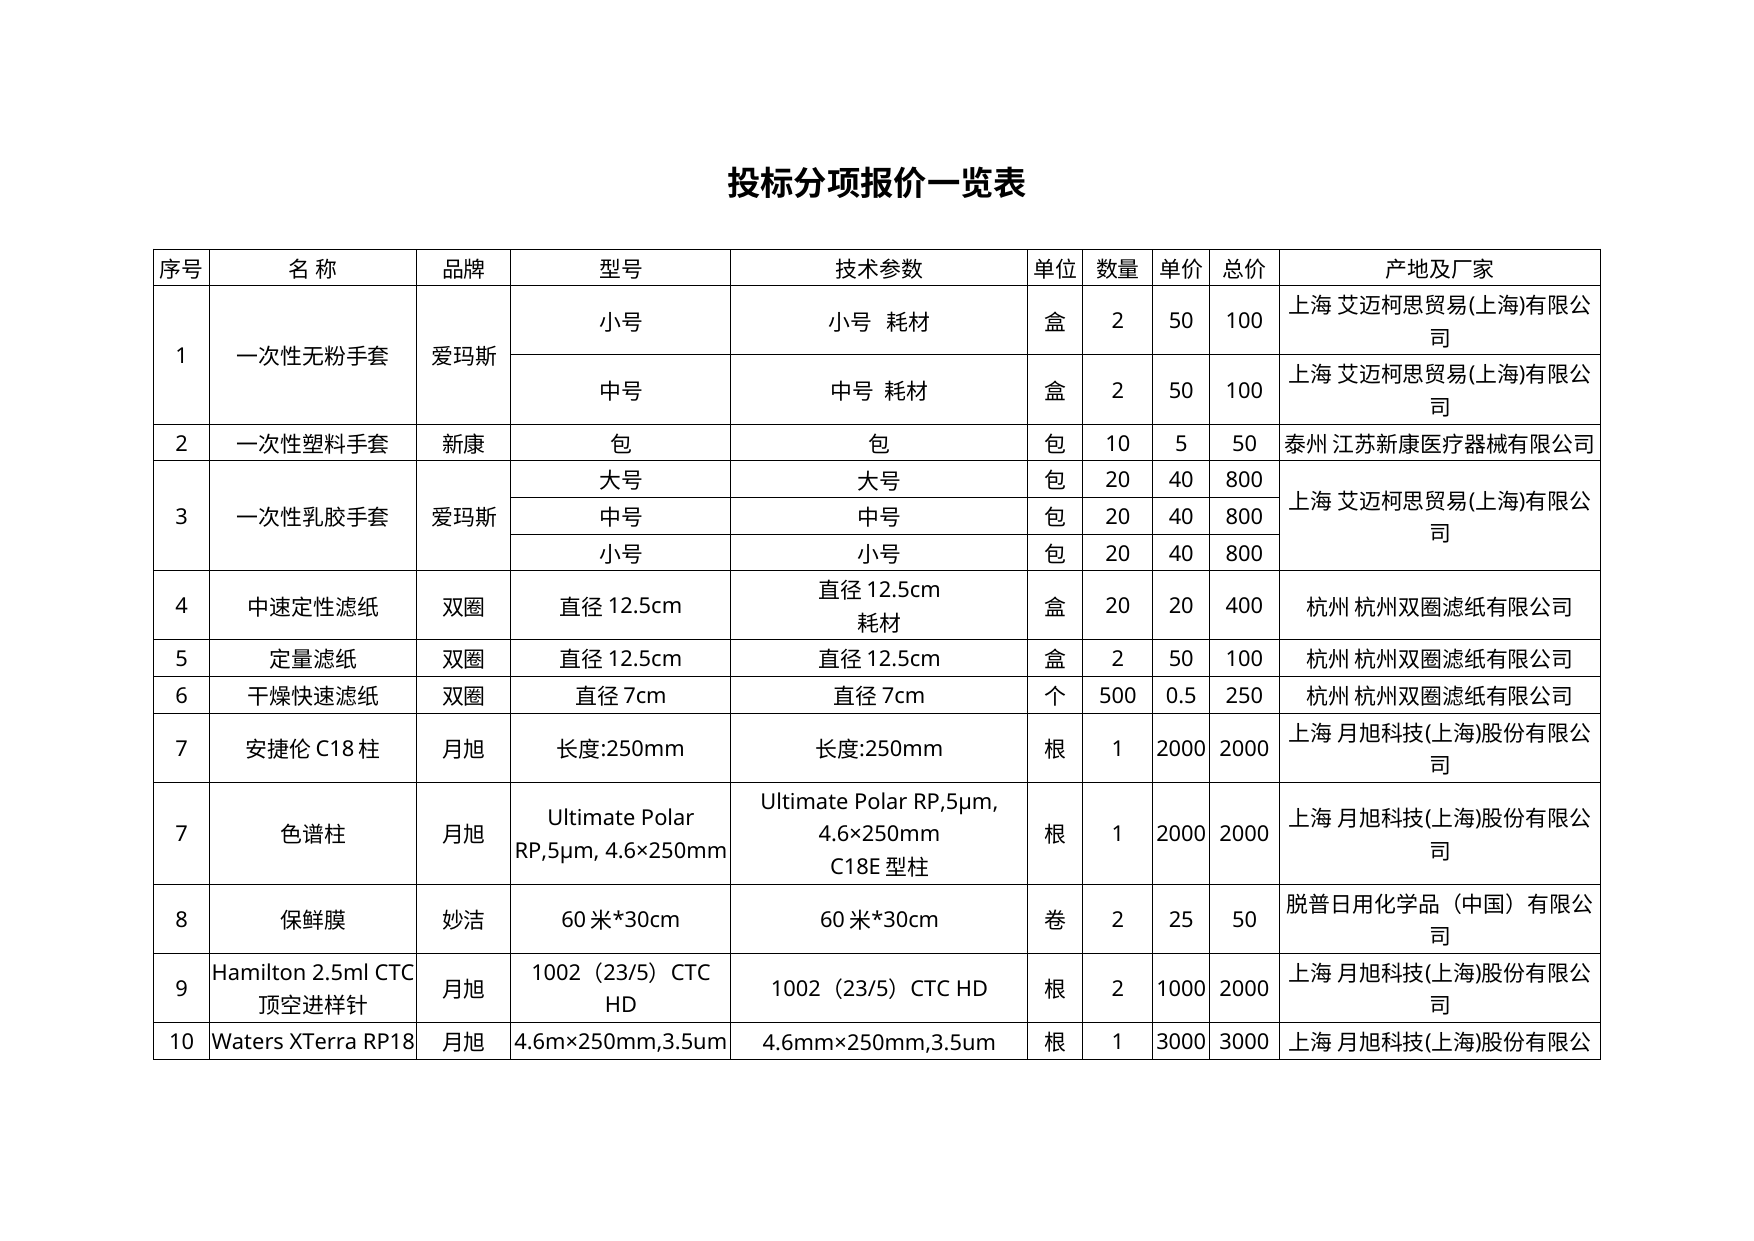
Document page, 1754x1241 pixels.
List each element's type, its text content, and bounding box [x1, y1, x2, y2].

table_cell 大号 [731, 461, 1027, 497]
table_cell 中速定性滤纸 [210, 571, 416, 639]
table_cell 500 [1083, 677, 1152, 713]
table_cell 60米*30cm [511, 885, 730, 953]
table_cell 20 [1083, 498, 1152, 533]
table_cell 直径12.5cm 耗材 [731, 571, 1027, 639]
table_cell Ultimate Polar RP,5μm, 4.6×250mm C18E型柱 [731, 783, 1027, 883]
table_cell 2000 [1153, 714, 1209, 782]
table_cell 3000 [1153, 1023, 1209, 1058]
table_cell 小号 耗材 [731, 286, 1027, 354]
table_cell 盒 [1028, 571, 1082, 639]
table_cell 100 [1210, 355, 1279, 423]
table_cell 安捷伦C18柱 [210, 714, 416, 782]
table_cell 根 [1028, 783, 1082, 883]
table_header 总价 [1210, 250, 1279, 285]
table_cell 4.6m×250mm,3.5um [511, 1023, 730, 1058]
table_cell 1 [1083, 714, 1152, 782]
table_cell 月旭 [417, 1023, 510, 1058]
table_cell 干燥快速滤纸 [210, 677, 416, 713]
table_cell 0.5 [1153, 677, 1209, 713]
table_cell 直径7cm [511, 677, 730, 713]
table_cell 小号 [511, 535, 730, 570]
table_cell 月旭 [417, 783, 510, 883]
table_cell 爱玛斯 [417, 461, 510, 570]
table_cell 双圈 [417, 640, 510, 676]
table_cell 保鲜膜 [210, 885, 416, 953]
table_cell Ultimate Polar RP,5μm, 4.6×250mm [511, 783, 730, 883]
table_cell 7 [154, 783, 209, 883]
table_cell 上海 月旭科技(上海)股份有限公司 [1280, 714, 1600, 782]
table_cell 新康 [417, 425, 510, 460]
table_cell 中号 耗材 [731, 355, 1027, 423]
table_cell 2 [1083, 885, 1152, 953]
table_cell 60米*30cm [731, 885, 1027, 953]
table_cell Hamilton 2.5ml CTC顶空进样针 [210, 954, 416, 1022]
table_cell 上海 艾迈柯思贸易(上海)有限公司 [1280, 355, 1600, 423]
table_cell 卷 [1028, 885, 1082, 953]
table_cell 上海 艾迈柯思贸易(上海)有限公司 [1280, 286, 1600, 354]
table_cell 800 [1210, 498, 1279, 533]
table_cell 4 [154, 571, 209, 639]
table_cell 250 [1210, 677, 1279, 713]
subtitle 投标分项报价一览表 [150, 149, 1604, 214]
table_cell 直径7cm [731, 677, 1027, 713]
table_cell 根 [1028, 954, 1082, 1022]
table_cell 杭州 杭州双圈滤纸有限公司 [1280, 677, 1600, 713]
table_cell 包 [1028, 498, 1082, 533]
table_cell 50 [1153, 640, 1209, 676]
table_cell 直径12.5cm [731, 640, 1027, 676]
table_cell 20 [1083, 461, 1152, 497]
table_cell 泰州 江苏新康医疗器械有限公司 [1280, 425, 1600, 460]
table_cell 40 [1153, 535, 1209, 570]
table_cell 1 [1083, 1023, 1152, 1058]
table_cell 直径12.5cm [511, 571, 730, 639]
table_cell 上海 月旭科技(上海)股份有限公司 [1280, 783, 1600, 883]
table_cell 脱普日用化学品（中国）有限公司 [1280, 885, 1600, 953]
table_cell 上海 艾迈柯思贸易(上海)有限公司 [1280, 461, 1600, 570]
table_cell 包 [731, 425, 1027, 460]
table_cell 10 [1083, 425, 1152, 460]
table_cell 盒 [1028, 286, 1082, 354]
table_cell 小号 [511, 286, 730, 354]
table_cell 包 [1028, 461, 1082, 497]
table_cell 25 [1153, 885, 1209, 953]
table_header 名 称 [210, 250, 416, 285]
table_header 数量 [1083, 250, 1152, 285]
table_cell 杭州 杭州双圈滤纸有限公司 [1280, 640, 1600, 676]
table_cell 爱玛斯 [417, 286, 510, 423]
table_cell 50 [1153, 355, 1209, 423]
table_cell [210, 1023, 416, 1058]
table_cell 20 [1083, 535, 1152, 570]
table_cell 2000 [1210, 783, 1279, 883]
table_cell 包 [511, 425, 730, 460]
table_cell 双圈 [417, 571, 510, 639]
table_header 型号 [511, 250, 730, 285]
table_cell 直径12.5cm [511, 640, 730, 676]
table_cell 月旭 [417, 714, 510, 782]
table_cell 中号 [511, 355, 730, 423]
table_cell 20 [1153, 571, 1209, 639]
table_cell 5 [154, 640, 209, 676]
table_cell 2 [1083, 954, 1152, 1022]
table_cell 妙洁 [417, 885, 510, 953]
table_cell 50 [1210, 425, 1279, 460]
table_cell 1000 [1153, 954, 1209, 1022]
table_cell 根 [1028, 714, 1082, 782]
table_cell 包 [1028, 535, 1082, 570]
table_cell 双圈 [417, 677, 510, 713]
table_cell 50 [1210, 885, 1279, 953]
table_cell 月旭 [417, 954, 510, 1022]
table_cell 40 [1153, 461, 1209, 497]
table_cell 7 [154, 714, 209, 782]
table_cell 800 [1210, 535, 1279, 570]
table_cell 个 [1028, 677, 1082, 713]
table_cell 10 [154, 1023, 209, 1058]
table_cell 小号 [731, 535, 1027, 570]
table_cell 1002（23/5）CTC HD [511, 954, 730, 1022]
table_cell 6 [154, 677, 209, 713]
table_cell 2 [1083, 286, 1152, 354]
table_cell 包 [1028, 425, 1082, 460]
table_cell 盒 [1028, 640, 1082, 676]
table_cell 100 [1210, 640, 1279, 676]
table_header 产地及厂家 [1280, 250, 1600, 285]
table_cell 定量滤纸 [210, 640, 416, 676]
table_cell 2 [1083, 640, 1152, 676]
table_cell 3000 [1210, 1023, 1279, 1058]
table_cell 2 [1083, 355, 1152, 423]
table_cell 8 [154, 885, 209, 953]
table_header 序号 [154, 250, 209, 285]
table_cell 3 [154, 461, 209, 570]
table_cell 400 [1210, 571, 1279, 639]
table_cell 上海 月旭科技(上海)股份有限公司 [1280, 954, 1600, 1022]
table_cell 1002（23/5）CTC HD [731, 954, 1027, 1022]
table_cell 长度:250mm [731, 714, 1027, 782]
table_cell 中号 [511, 498, 730, 533]
table_cell 一次性塑料手套 [210, 425, 416, 460]
table_cell 20 [1083, 571, 1152, 639]
table_header 品牌 [417, 250, 510, 285]
table_cell 杭州 杭州双圈滤纸有限公司 [1280, 571, 1600, 639]
table_cell 50 [1153, 286, 1209, 354]
table_cell 一次性无粉手套 [210, 286, 416, 423]
table_cell 2000 [1210, 714, 1279, 782]
table_cell 根 [1028, 1023, 1082, 1058]
table_cell 5 [1153, 425, 1209, 460]
table_cell 100 [1210, 286, 1279, 354]
table_header 单位 [1028, 250, 1082, 285]
table_cell 40 [1153, 498, 1209, 533]
table_cell 中号 [731, 498, 1027, 533]
table_cell 1 [1083, 783, 1152, 883]
table_cell 2000 [1210, 954, 1279, 1022]
table_cell 长度:250mm [511, 714, 730, 782]
table_cell 大号 [511, 461, 730, 497]
table_cell 色谱柱 [210, 783, 416, 883]
table_cell 2 [154, 425, 209, 460]
table_cell 上海 月旭科技(上海)股份有限公司 [1280, 1023, 1600, 1058]
table_cell 4.6mm×250mm,3.5um [731, 1023, 1027, 1058]
table_cell 9 [154, 954, 209, 1022]
table_header 单价 [1153, 250, 1209, 285]
table_cell 800 [1210, 461, 1279, 497]
table_cell 2000 [1153, 783, 1209, 883]
table_cell 一次性乳胶手套 [210, 461, 416, 570]
table_cell 盒 [1028, 355, 1082, 423]
table_header 技术参数 [731, 250, 1027, 285]
table_cell 1 [154, 286, 209, 423]
